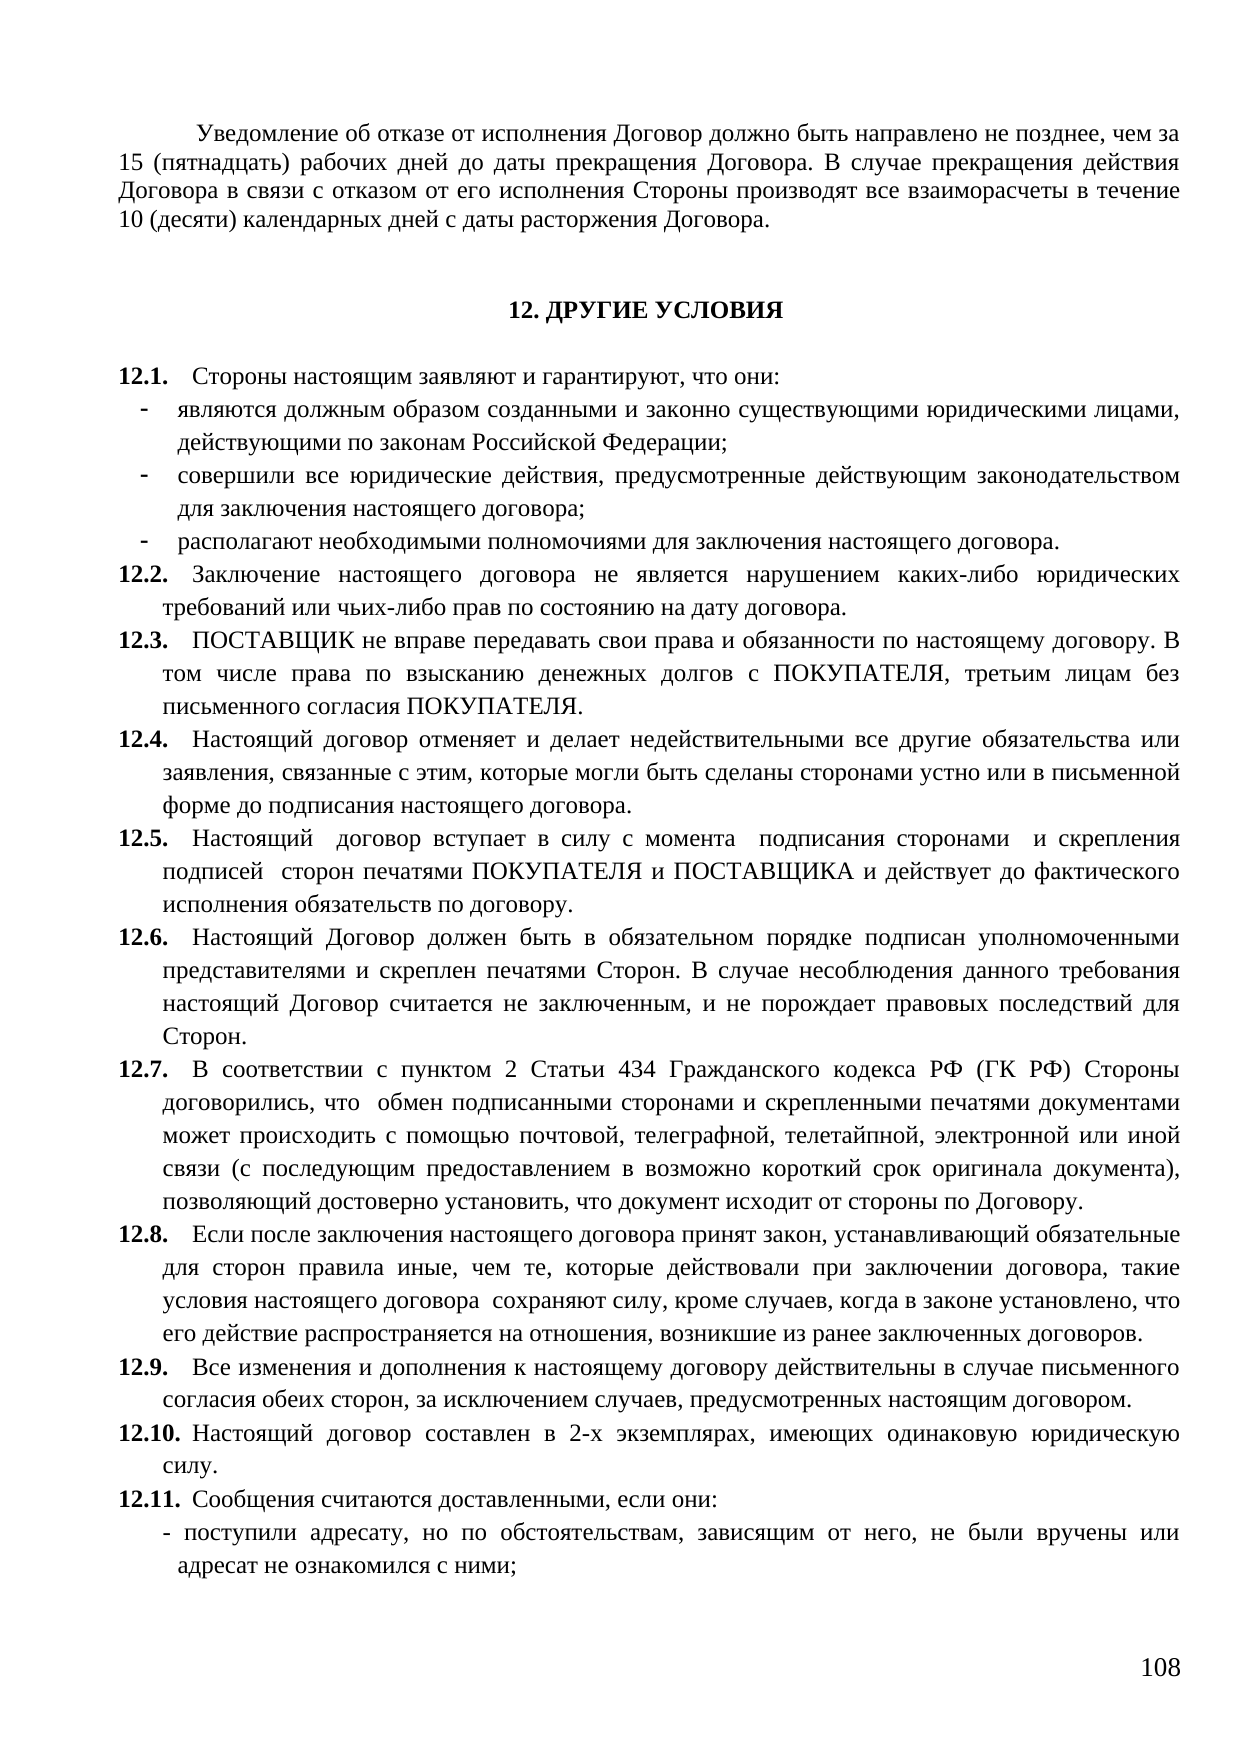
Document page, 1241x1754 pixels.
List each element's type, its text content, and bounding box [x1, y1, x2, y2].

list ПОСТАВЩИК не вправе передавать свои права и обязанности по настоящему договору. В том числе права по взысканию денежных долгов с ПОКУПАТЕЛЯ, третьим лицам без письменного согласия ПОКУПАТЕЛЯ. [118, 625, 1181, 720]
list Настоящий договор вступает в силу с момента подписания сторонами и скрепления подписей сторон печатями ПОКУПАТЕЛЯ и ПОСТАВЩИКА и действует до фактического исполнения обязательств по договору. [118, 823, 1181, 918]
list Стороны настоящим заявляют и гарантируют, что они: [118, 361, 1181, 390]
list Настоящий Договор должен быть в обязательном порядке подписан уполномоченными представителями и скреплен печатями Сторон. В случае несоблюдения данного требования настоящий Договор считается не заключенным, и не порождает правовых последствий для Сторон. [118, 922, 1181, 1050]
list располагают необходимыми полномочиями для заключения настоящего договора. [140, 526, 1181, 555]
list В соответствии с пунктом 2 Статьи 434 Гражданского кодекса РФ (ГК РФ) Стороны договорились, что обмен подписанными сторонами и скрепленными печатями документами может происходить с помощью почтовой, телеграфной, телетайпной, электронной или иной связи (с последующим предоставлением в возможно короткий срок оригинала документа), позволяющий достоверно установить, что документ исходит от стороны по Договору. [118, 1054, 1181, 1215]
list Сообщения считаются доставленными, если они: [118, 1484, 1181, 1512]
text Уведомление об отказе от исполнения Договор должно быть направлено не позднее, чем за 15 (пятнадцать) рабочих дней до даты прекращения Договора. В случае прекращения действия Договора в связи с отказом от его исполнения Стороны производят все взаиморасчеты в течение 10 (десяти) календарных дней с даты расторжения Договора. [118, 118, 1181, 233]
text - поступили адресату, но по обстоятельствам, зависящим от него, не были вручены или адресат не ознакомился с ними; [162, 1517, 1181, 1578]
list являются должным образом созданными и законно существующими юридическими лицами, действующими по законам Российской Федерации; [140, 394, 1181, 456]
list Все изменения и дополнения к настоящему договору действительны в случае письменного согласия обеих сторон, за исключением случаев, предусмотренных настоящим договором. [118, 1352, 1181, 1413]
list Заключение настоящего договора не является нарушением каких-либо юридических требований или чьих-либо прав по состоянию на дату договора. [118, 559, 1181, 621]
list Если после заключения настоящего договора принят закон, устанавливающий обязательные для сторон правила иные, чем те, которые действовали при заключении договора, такие условия настоящего договора сохраняют силу, кроме случаев, когда в законе установлено, что его действие распространяется на отношения, возникшие из ранее заключенных договоров. [118, 1219, 1181, 1347]
list ДРУГИЕ УСЛОВИЯ [110, 295, 1181, 324]
list Настоящий договор отменяет и делает недействительными все другие обязательства или заявления, связанные с этим, которые могли быть сделаны сторонами устно или в письменной форме до подписания настоящего договора. [118, 724, 1181, 819]
list совершили все юридические действия, предусмотренные действующим законодательством для заключения настоящего договора; [140, 460, 1181, 522]
list Настоящий договор составлен в 2-х экземплярах, имеющих одинаковую юридическую силу. [118, 1418, 1181, 1479]
